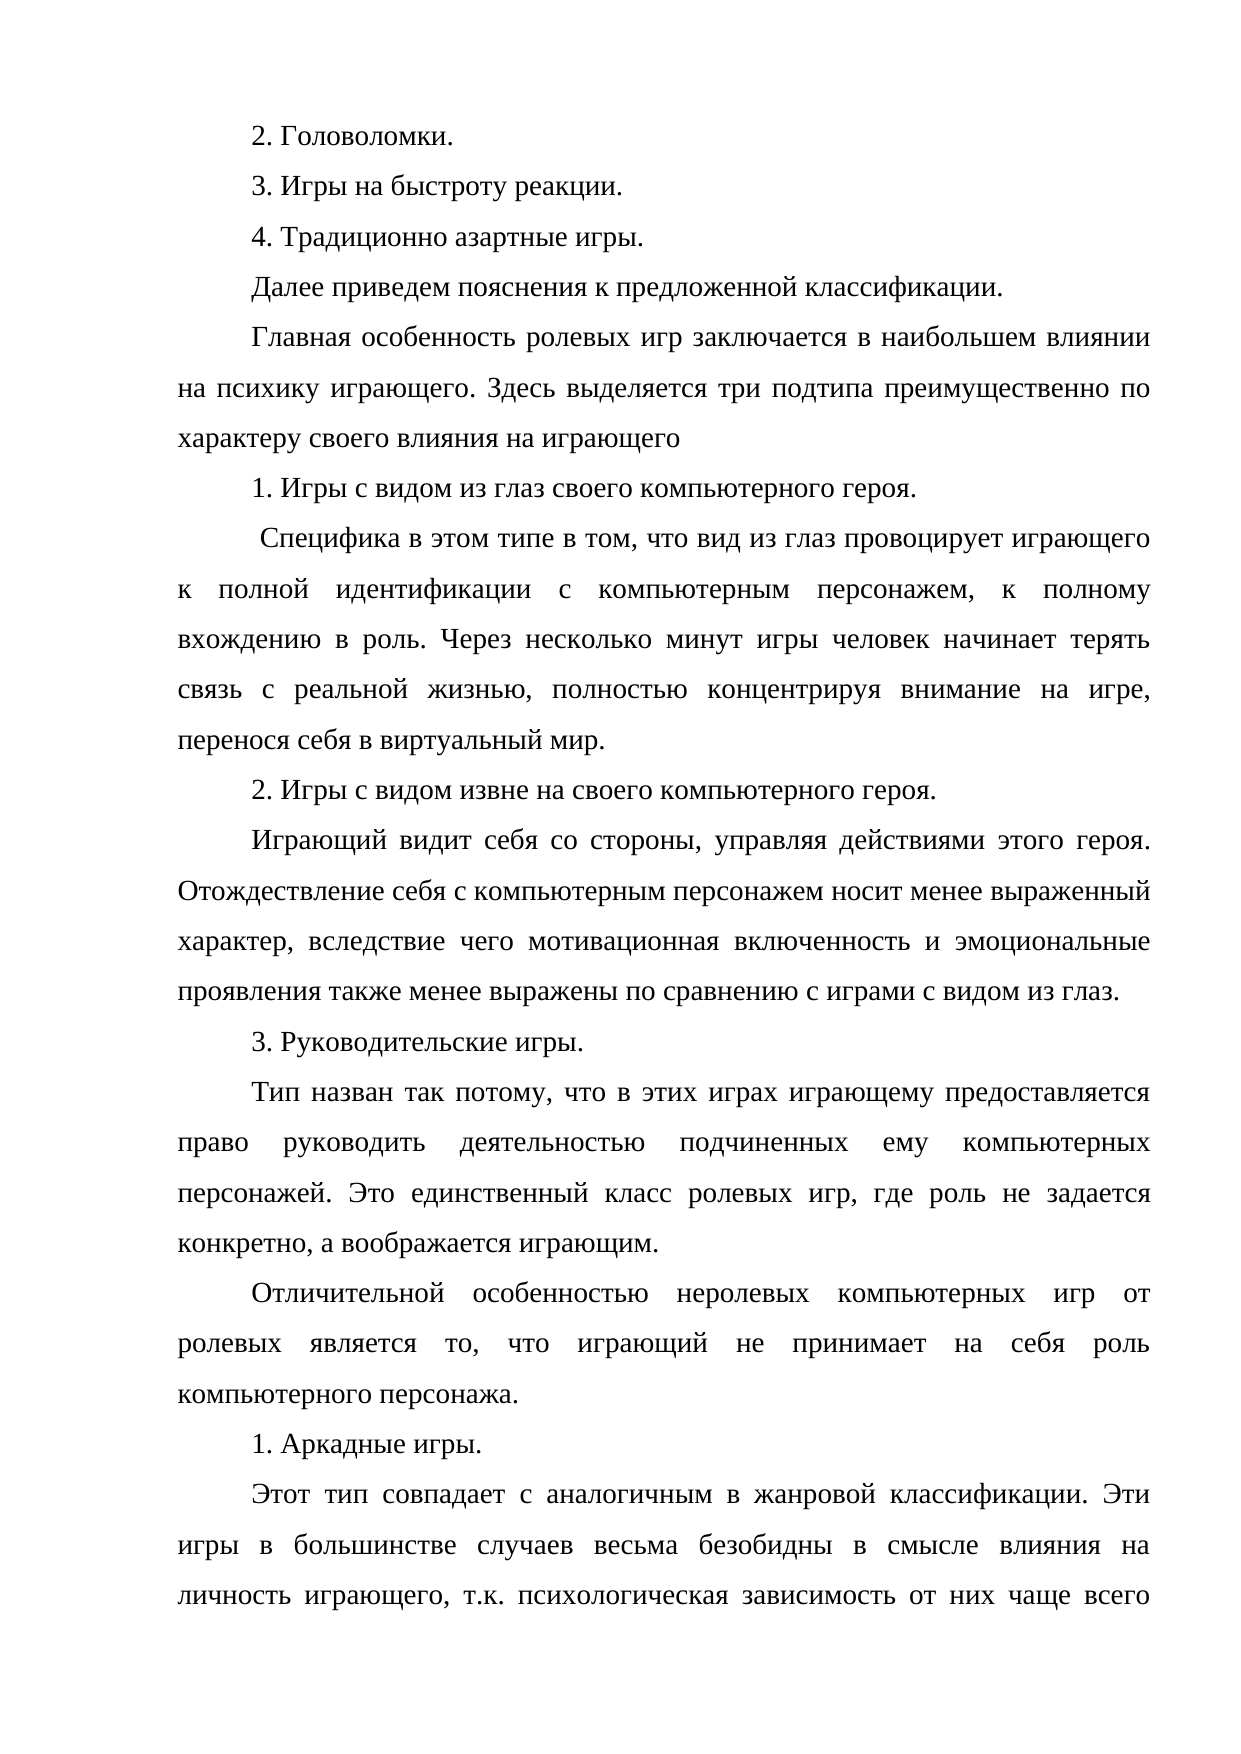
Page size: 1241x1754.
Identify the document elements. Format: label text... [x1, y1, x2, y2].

text Тип назван так потому, что в этих играх играющему предоставляется право руководить деятельностью подчиненных ему компьютерных персонажей. Это единственный класс ролевых игр, где роль не задается конкретно, а воображается играющим. [177, 1074, 1152, 1258]
text Далее приведем пояснения к предложенной классификации. [177, 269, 1152, 303]
text 1. Аркадные игры. [177, 1426, 1152, 1460]
text Главная особенность ролевых игр заключается в наибольшем влиянии на психику играющего. Здесь выделяется три подтипа преимущественно по характеру своего влияния на играющего [177, 319, 1152, 453]
text Отличительной особенностью неролевых компьютерных игр от ролевых является то, что играющий не принимает на себя роль компьютерного персонажа. [177, 1275, 1152, 1409]
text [177, 1477, 1152, 1611]
text 3. Игры на быстроту реакции. [177, 168, 1152, 202]
text Специфика в этом типе в том, что вид из глаз провоцирует играющего к полной идентификации с компьютерным персонажем, к полному вхождению в роль. Через несколько минут игры человек начинает терять связь с реальной жизнью, полностью концентрируя внимание на игре, перенося себя в виртуальный мир. [177, 521, 1152, 755]
text 2. Головоломки. [177, 118, 1152, 152]
text 1. Игры с видом из глаз своего компьютерного героя. [177, 470, 1152, 504]
text 3. Руководительские игры. [177, 1024, 1152, 1057]
text 2. Игры с видом извне на своего компьютерного героя. [177, 772, 1152, 806]
text 4. Традиционно азартные игры. [177, 219, 1152, 252]
text Играющий видит себя со стороны, управляя действиями этого героя. Отождествление себя с компьютерным персонажем носит менее выраженный характер, вследствие чего мотивационная включенность и эмоциональные проявления также менее выражены по сравнению с играми с видом из глаз. [177, 822, 1152, 1007]
